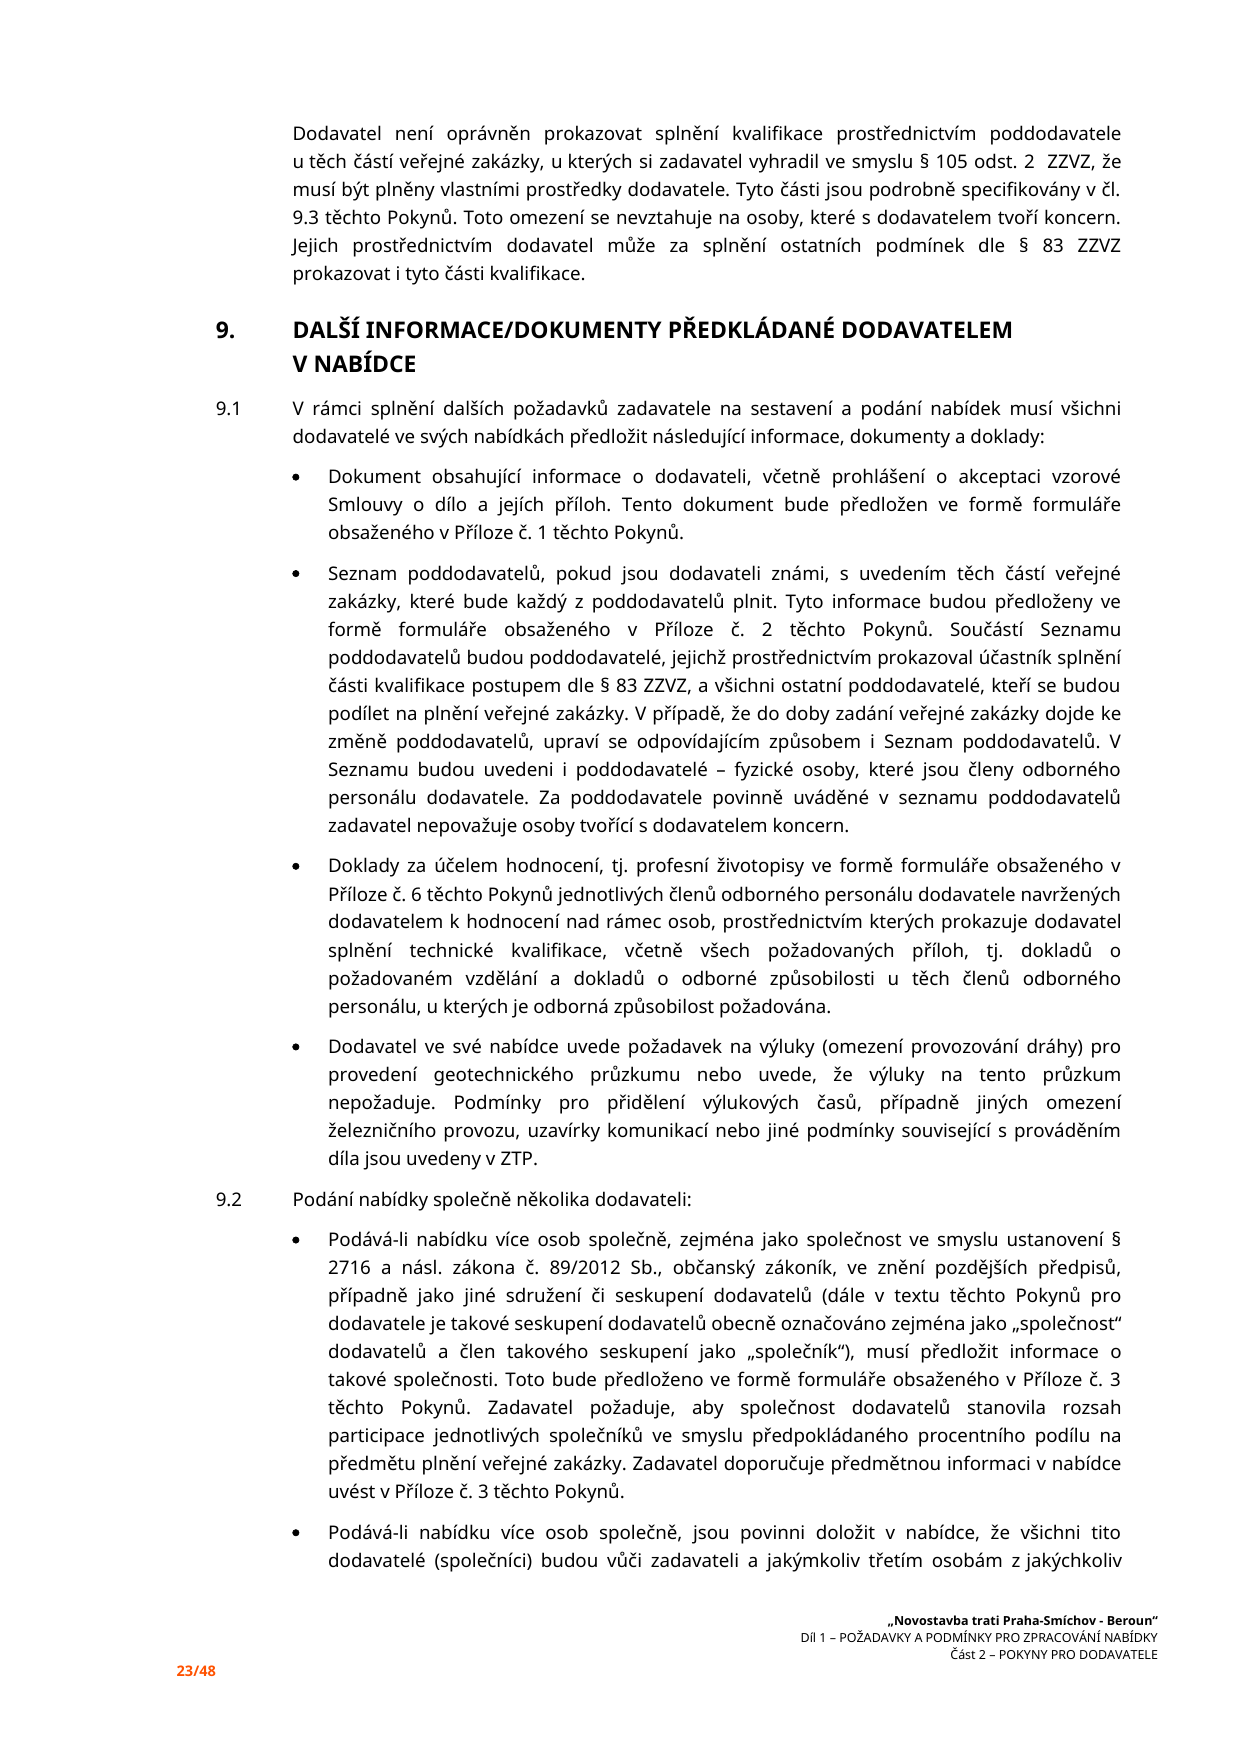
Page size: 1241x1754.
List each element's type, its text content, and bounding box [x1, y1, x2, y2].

text Podání nabídky společně několika dodavateli: [216, 1186, 1122, 1212]
text Doklady za účelem hodnocení, tj. profesní životopisy ve formě formuláře obsaženého v Příloze č. 6 těchto Pokynů jednotlivých členů odborného personálu dodavatele navržených dodavatelem k hodnocení nad rámec osob, prostřednictvím kterých prokazuje dodavatel splnění technické kvalifikace, včetně všech požadovaných příloh, tj. dokladů o požadovaném vzdělání a dokladů o odborné způsobilosti u těch členů odborného personálu, u kterých je odborná způsobilost požadována. [292, 853, 1122, 1018]
text DALŠÍ INFORMACE/DOKUMENTY PŘEDKLÁDANÉ DODAVATELEM v NABÍDCE [216, 314, 1122, 379]
text Podává-li nabídku více osob společně, zejména jako společnost ve smyslu ustanovení § 2716 a násl. zákona č. 89/2012 Sb., občanský zákoník, ve znění pozdějších předpisů, případně jako jiné sdružení či seskupení dodavatelů (dále v textu těchto Pokynů pro dodavatele je takové seskupení dodavatelů obecně označováno zejména jako „společnost“ dodavatelů a člen takového seskupení jako „společník“), musí předložit informace o takové společnosti. Toto bude předloženo ve formě formuláře obsaženého v Příloze č. 3 těchto Pokynů. Zadavatel požaduje, aby společnost dodavatelů stanovila rozsah participace jednotlivých společníků ve smyslu předpokládaného procentního podílu na předmětu plnění veřejné zakázky. Zadavatel doporučuje předmětnou informaci v nabídce uvést v Příloze č. 3 těchto Pokynů. [292, 1227, 1122, 1504]
text Dokument obsahující informace o dodavateli, včetně prohlášení o akceptaci vzorové Smlouvy o dílo a jejích příloh. Tento dokument bude předložen ve formě formuláře obsaženého v Příloze č. 1 těchto Pokynů. [292, 463, 1122, 545]
text Seznam poddodavatelů, pokud jsou dodavateli známi, s uvedením těch částí veřejné zakázky, které bude každý z poddodavatelů plnit. Tyto informace budou předloženy ve formě formuláře obsaženého v Příloze č. 2 těchto Pokynů. Součástí Seznamu poddodavatelů budou poddodavatelé, jejichž prostřednictvím prokazoval účastník splnění části kvalifikace postupem dle § 83 ZZVZ, a všichni ostatní poddodavatelé, kteří se budou podílet na plnění veřejné zakázky. V případě, že do doby zadání veřejné zakázky dojde ke změně poddodavatelů, upraví se odpovídajícím způsobem i Seznam poddodavatelů. V Seznamu budou uvedeni i poddodavatelé – fyzické osoby, které jsou členy odborného personálu dodavatele. Za poddodavatele povinně uváděné v seznamu poddodavatelů zadavatel nepovažuje osoby tvořící s dodavatelem koncern. [292, 560, 1122, 838]
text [292, 1519, 1122, 1573]
text V rámci splnění dalších požadavků zadavatele na sestavení a podání nabídek musí všichni dodavatelé ve svých nabídkách předložit následující informace, dokumenty a doklady: [216, 395, 1122, 448]
text Dodavatel ve své nabídce uvede požadavek na výluky (omezení provozování dráhy) pro provedení geotechnického průzkumu nebo uvede, že výluky na tento průzkum nepožaduje. Podmínky pro přidělení výlukových časů, případně jiných omezení železničního provozu, uzavírky komunikací nebo jiné podmínky související s prováděním díla jsou uvedeny v ZTP. [292, 1033, 1122, 1171]
text Dodavatel není oprávněn prokazovat splnění kvalifikace prostřednictvím poddodavatele u těch částí veřejné zakázky, u kterých si zadavatel vyhradil ve smyslu § 105 odst. 2 ZZVZ, že musí být plněny vlastními prostředky dodavatele. Tyto části jsou podrobně specifikovány v čl. 9.3 těchto Pokynů. Toto omezení se nevztahuje na osoby, které s dodavatelem tvoří koncern. Jejich prostřednictvím dodavatel může za splnění ostatních podmínek dle § 83 ZZVZ prokazovat i tyto části kvalifikace. [292, 121, 1122, 286]
